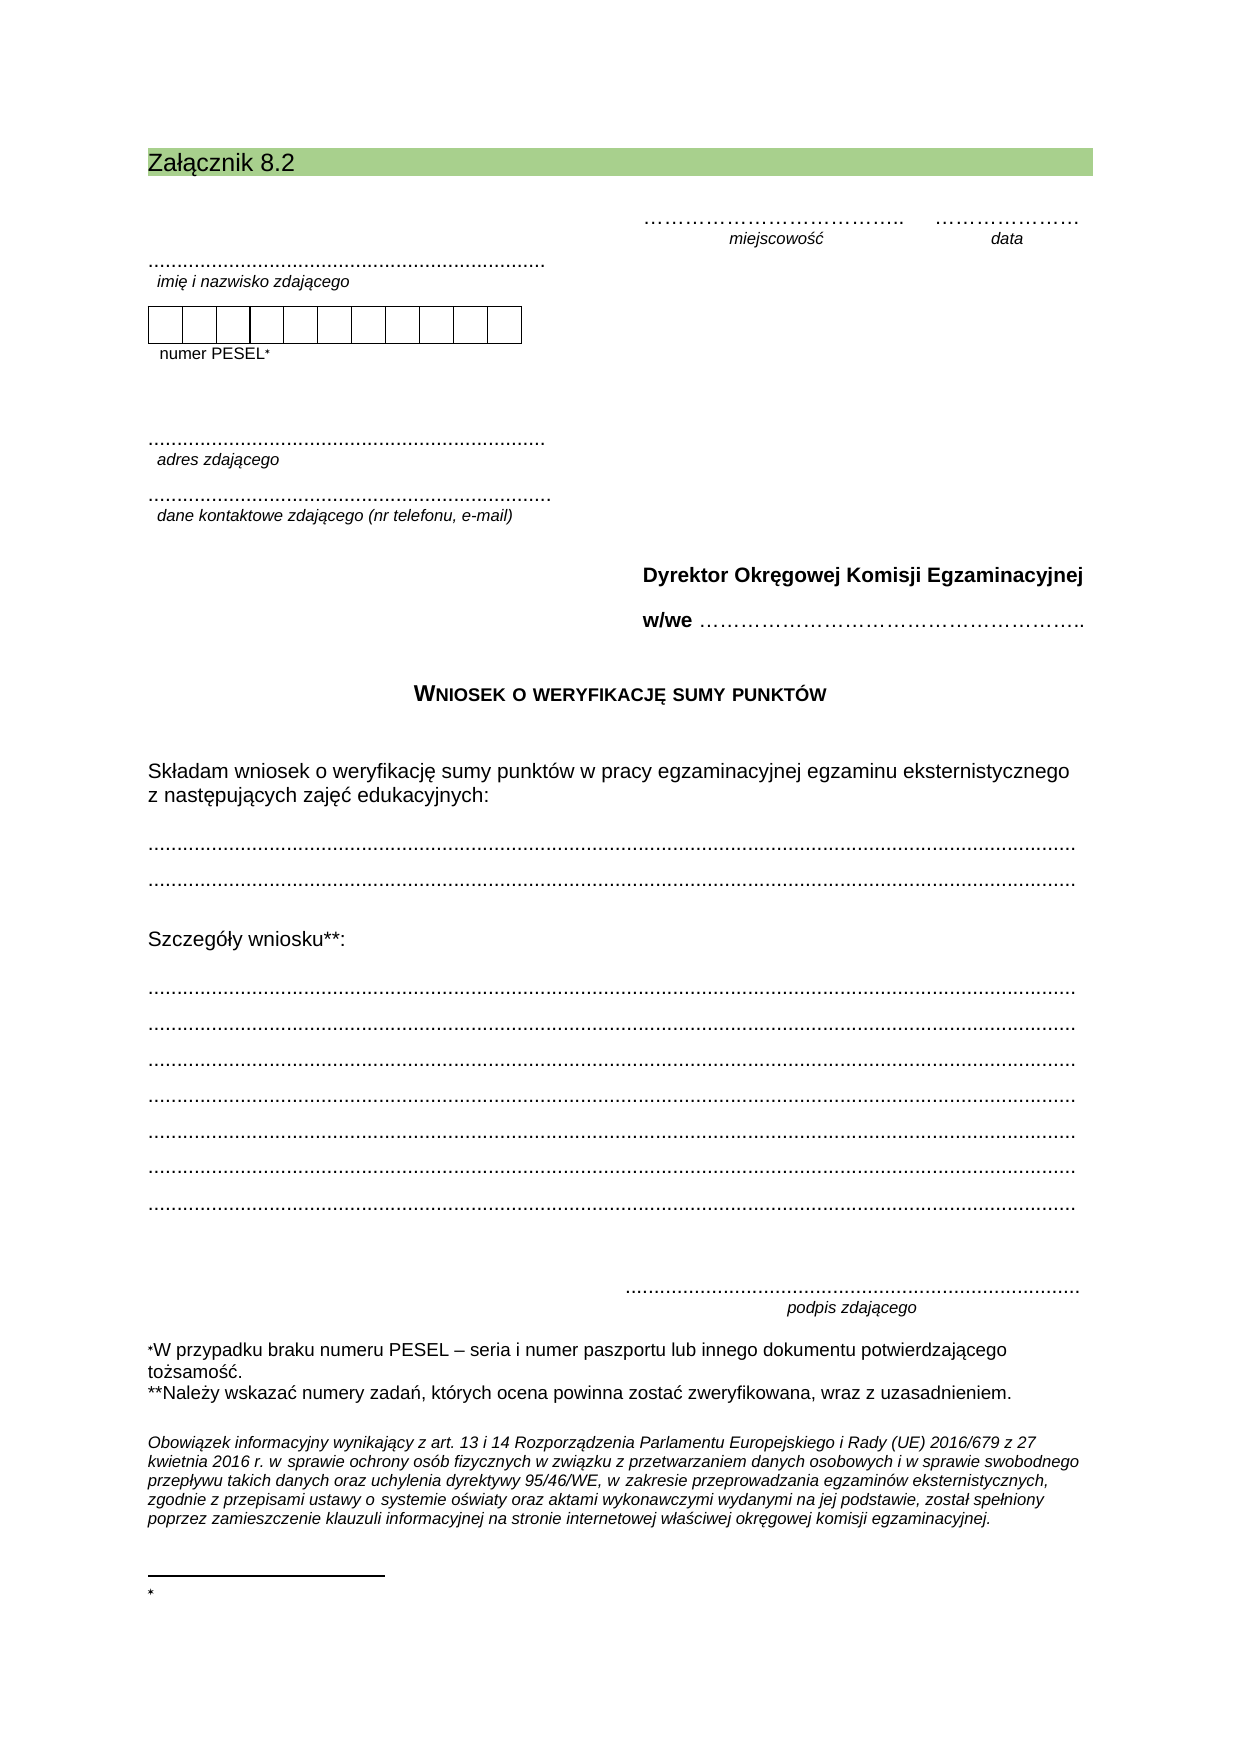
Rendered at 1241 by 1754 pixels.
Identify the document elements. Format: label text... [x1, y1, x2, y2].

table_header [352, 307, 385, 343]
table_header ............................................................................... [613, 1274, 1093, 1298]
text Składam wniosek o weryfikację sumy punktów w pracy egzaminacyjnej egzaminu eksternistycznego z następujących zajęć edukacyjnych: [148, 759, 1093, 807]
text ................................................................................................................................................................. [148, 1154, 1085, 1178]
table_header [284, 307, 317, 343]
text Szczegóły wniosku**: [148, 927, 1093, 951]
text ................................................................................................................................................................. [148, 1118, 1085, 1142]
text Wniosek o weryfikację sumy punktów [148, 680, 1093, 706]
table_cell numer PESEL [148, 344, 521, 377]
table_cell podpis zdającego [613, 1298, 1093, 1317]
text ................................................................................................................................................................. [148, 867, 1085, 891]
table_header [488, 307, 521, 343]
text ................................................................................................................................................................. [148, 1082, 1085, 1106]
table_header [149, 307, 182, 343]
table_header ……………………………….. [631, 205, 923, 229]
table_cell data [923, 229, 1093, 248]
table_header [251, 307, 283, 343]
text W przypadku braku numeru PESEL – seria i numer paszportu lub innego dokumentu potwierdzającego tożsamość. [148, 1339, 1093, 1382]
table_header ………………… [923, 205, 1093, 229]
table_cell w/we ……………………………………………….. [631, 587, 1093, 632]
text adres zdającego [148, 450, 1085, 469]
text ................................................................................................................................................................. [148, 975, 1085, 999]
table_cell miejscowość [631, 229, 923, 248]
text ...................................................................... [148, 482, 1085, 506]
text ..................................................................... [148, 426, 1085, 450]
table_header [386, 307, 419, 343]
text ................................................................................................................................................................. [148, 1190, 1085, 1214]
text ................................................................................................................................................................. [148, 1047, 1085, 1071]
table_header [454, 307, 487, 343]
table_header Dyrektor Okręgowej Komisji Egzaminacyjnej [631, 563, 1093, 587]
table_header [183, 307, 216, 343]
text **Należy wskazać numery zadań, których ocena powinna zostać zweryfikowana, wraz z uzasadnieniem. [148, 1382, 1093, 1404]
table_header [217, 307, 249, 343]
text Załącznik 8.2 [148, 148, 1093, 176]
table_header [318, 307, 351, 343]
text ..................................................................... [148, 248, 1085, 272]
text ................................................................................................................................................................. [148, 1011, 1085, 1034]
text dane kontaktowe zdającego (nr telefonu, e-mail) [148, 506, 1085, 525]
text imię i nazwisko zdającego [148, 272, 1085, 291]
text ................................................................................................................................................................. [148, 831, 1085, 855]
text Obowiązek informacyjny wynikający z art. 13 i 14 Rozporządzenia Parlamentu Europejskiego i Rady (UE) 2016/679 z 27 kwietnia 2016 r. w sprawie ochrony osób fizycznych w związku z przetwarzaniem danych osobowych i w sprawie swobodnego przepływu takich danych oraz uchylenia dyrektywy 95/46/WE, w zakresie przeprowadzania egzaminów eksternistycznych, zgodnie z przepisami ustawy o systemie oświaty oraz aktami wykonawczymi wydanymi na jej podstawie, został spełniony poprzez zamieszczenie klauzuli informacyjnej na stronie internetowej właściwej okręgowej komisji egzaminacyjnej. [148, 1432, 1093, 1528]
table_header [420, 307, 453, 343]
